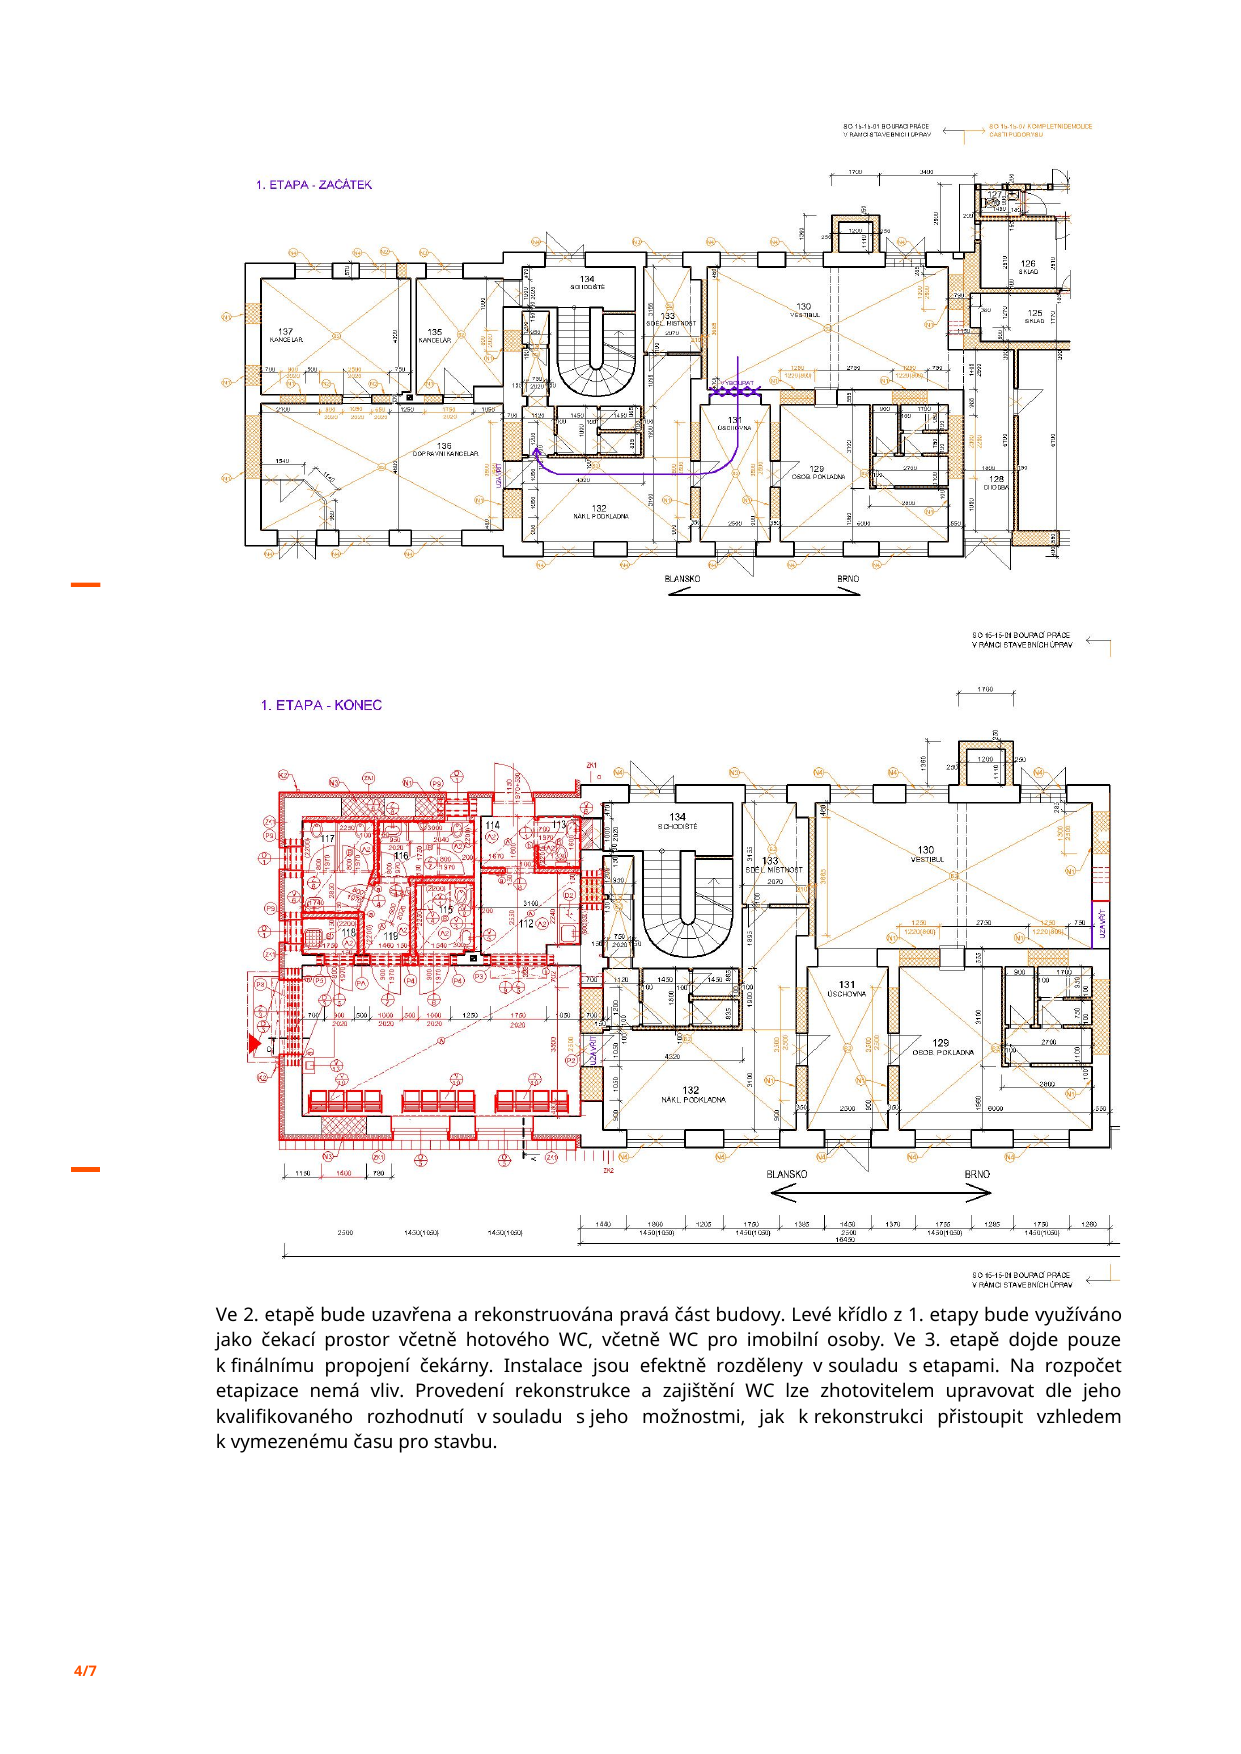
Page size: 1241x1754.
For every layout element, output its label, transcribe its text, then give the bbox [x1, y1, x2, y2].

text Ve 2. etapě bude uzavřena a rekonstruována pravá část budovy. Levé křídlo z 1. etapy bude využíváno jako čekací prostor včetně hotového WC, včetně WC pro imobilní osoby. Ve 3. etapě dojde pouze k finálnímu propojení čekárny. Instalace jsou efektně rozděleny v souladu s etapami. Na rozpočet etapizace nemá vliv. Provedení rekonstrukce a zajištění WC lze zhotovitelem upravovat dle jeho kvalifikovaného rozhodnutí v souladu s jeho možnostmi, jak k rekonstrukci přistoupit vzhledem k vymezenému času pro stavbu. [216, 1301, 1122, 1454]
picture [215, 120, 1108, 599]
picture [215, 624, 1121, 1301]
